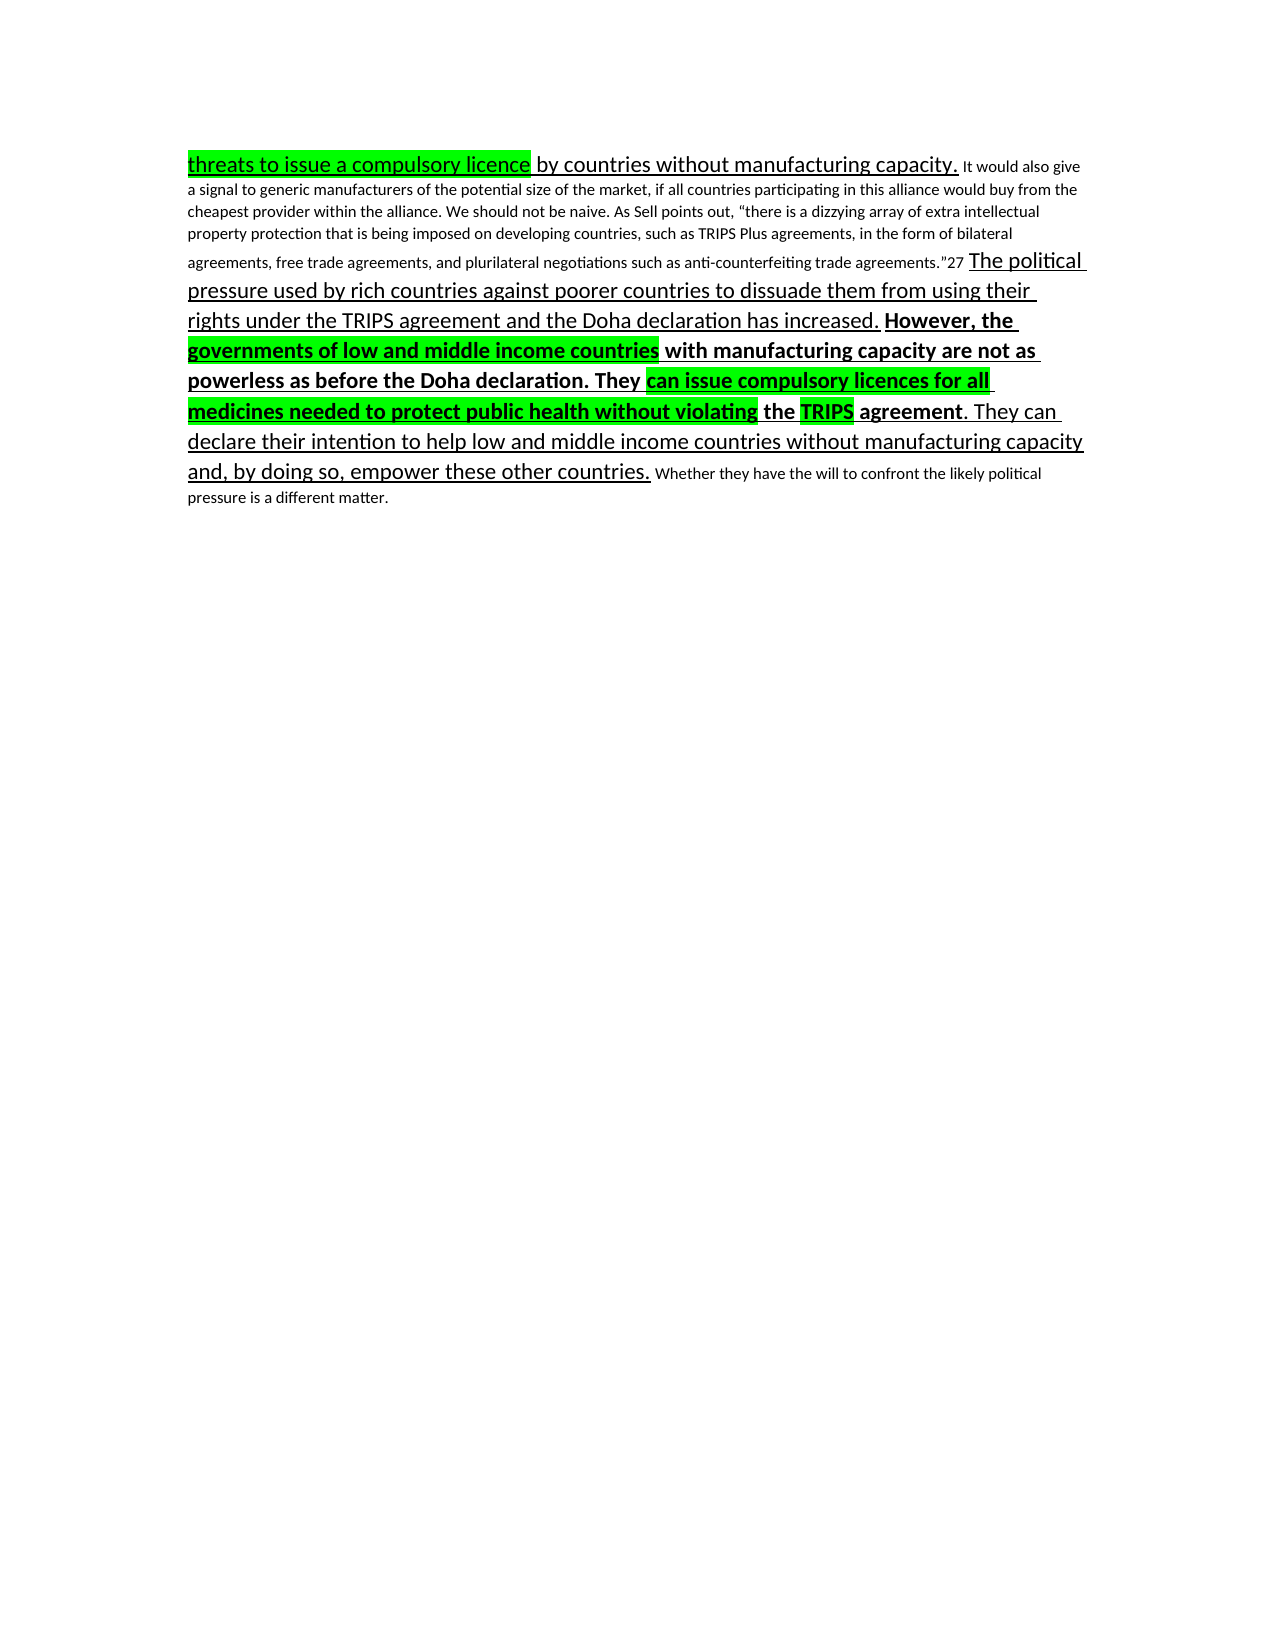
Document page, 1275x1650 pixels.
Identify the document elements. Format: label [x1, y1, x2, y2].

text [187, 150, 1087, 507]
